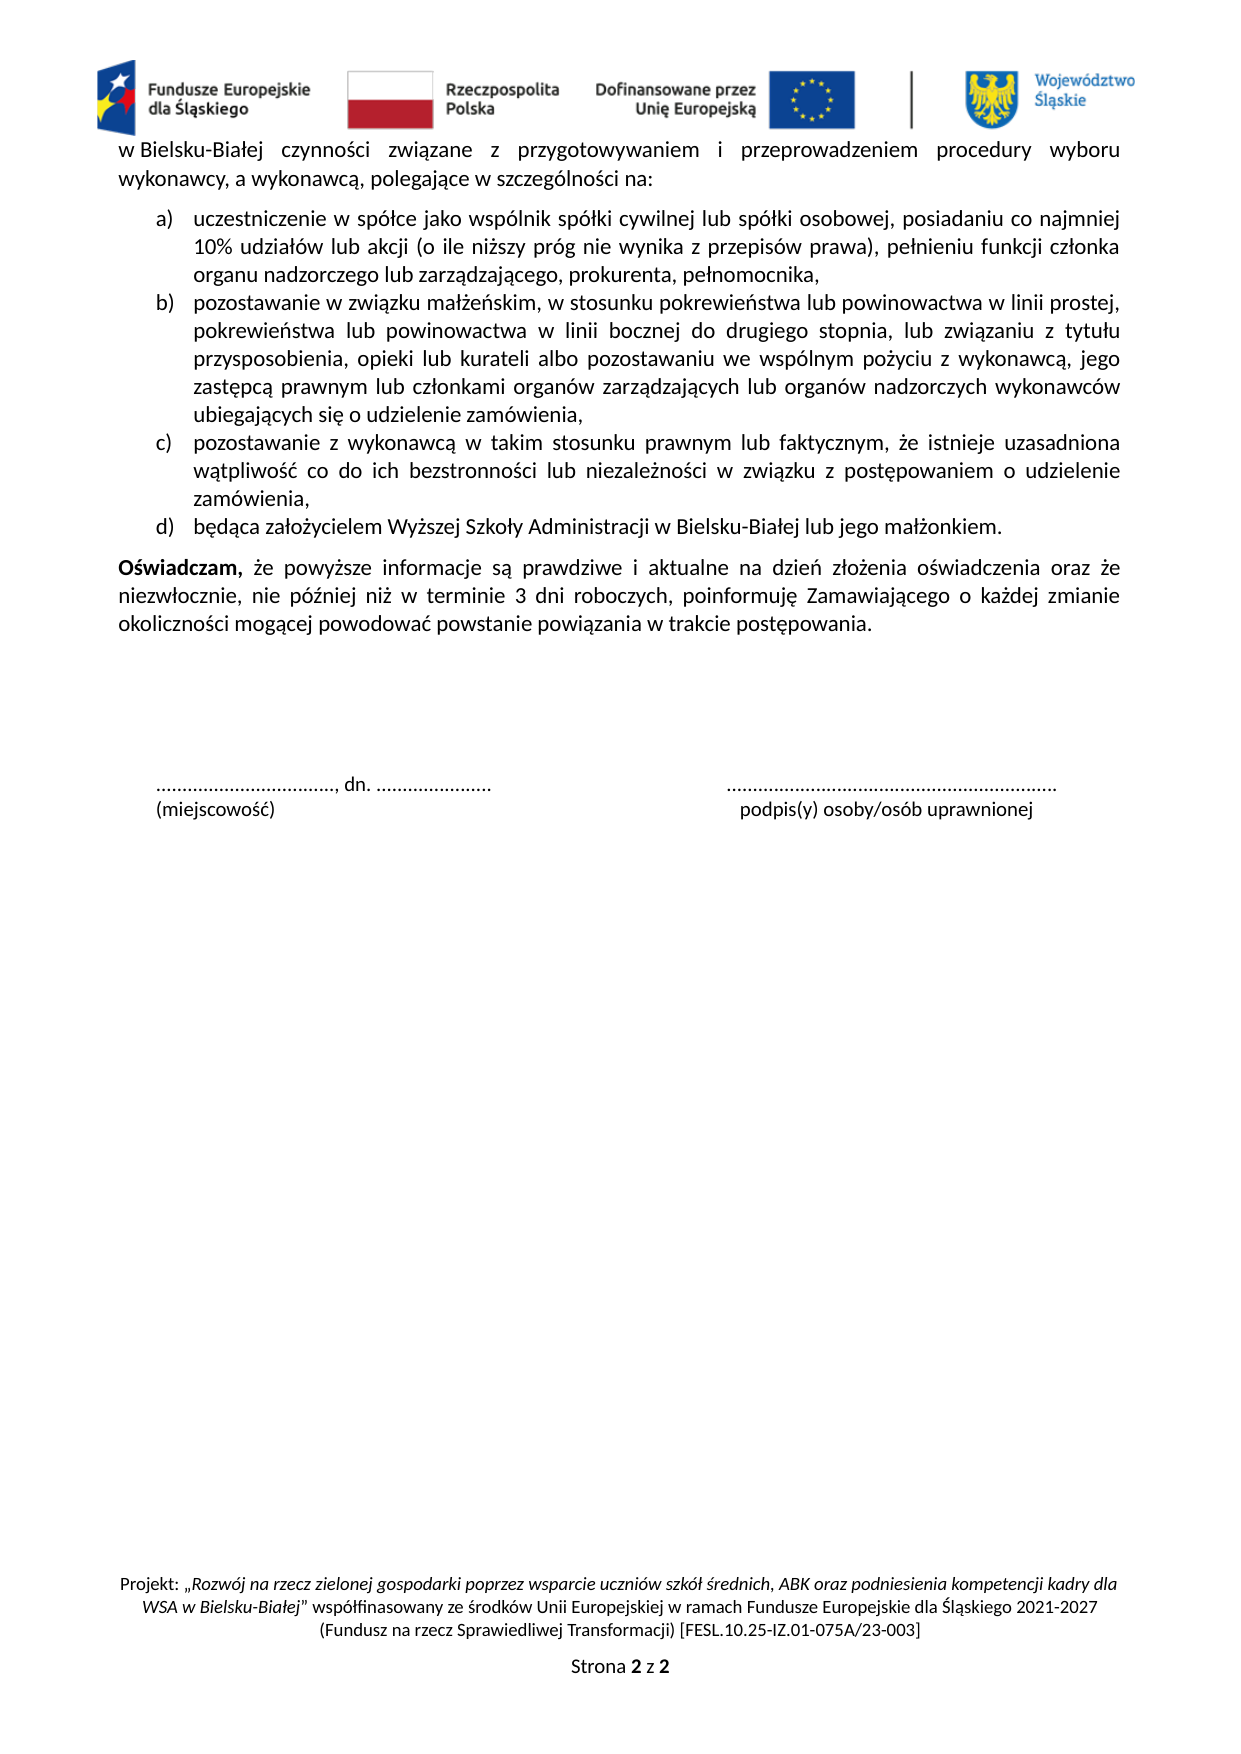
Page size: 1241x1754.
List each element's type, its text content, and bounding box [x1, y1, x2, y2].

text Oświadczam, że powyższe informacje są prawdziwe i aktualne na dzień złożenia oświadczenia oraz że niezwłocznie, nie później niż w terminie 3 dni roboczych, poinformuję Zamawiającego o każdej zmianie okoliczności mogącej powodować powstanie powiązania w trakcie postępowania. [118, 553, 1122, 637]
list uczestniczenie w spółce jako wspólnik spółki cywilnej lub spółki osobowej, posiadaniu co najmniej 10% udziałów lub akcji (o ile niższy próg nie wynika z przepisów prawa), pełnieniu funkcji członka organu nadzorczego lub zarządzającego, prokurenta, pełnomocnika, [156, 204, 1122, 288]
list .................................., dn. ...................... ............................................................... (miejscowość) podpis(y) osoby/osób uprawnionej [156, 771, 1122, 822]
list pozostawanie w związku małżeńskim, w stosunku pokrewieństwa lub powinowactwa w linii prostej, pokrewieństwa lub powinowactwa w linii bocznej do drugiego stopnia, lub związaniu z tytułu przysposobienia, opieki lub kurateli albo pozostawaniu we wspólnym pożyciu z wykonawcą, jego zastępcą prawnym lub członkami organów zarządzających lub organów nadzorczych wykonawców ubiegających się o udzielenie zamówienia, [156, 288, 1122, 428]
picture [97, 60, 1135, 136]
list pozostawanie z wykonawcą w takim stosunku prawnym lub faktycznym, że istnieje uzasadniona wątpliwość co do ich bezstronności lub niezależności w związku z postępowaniem o udzielenie zamówienia, [156, 428, 1122, 512]
list będąca założycielem Wyższej Szkoły Administracji w Bielsku-Białej lub jego małżonkiem. [156, 512, 1122, 540]
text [118, 118, 1122, 192]
